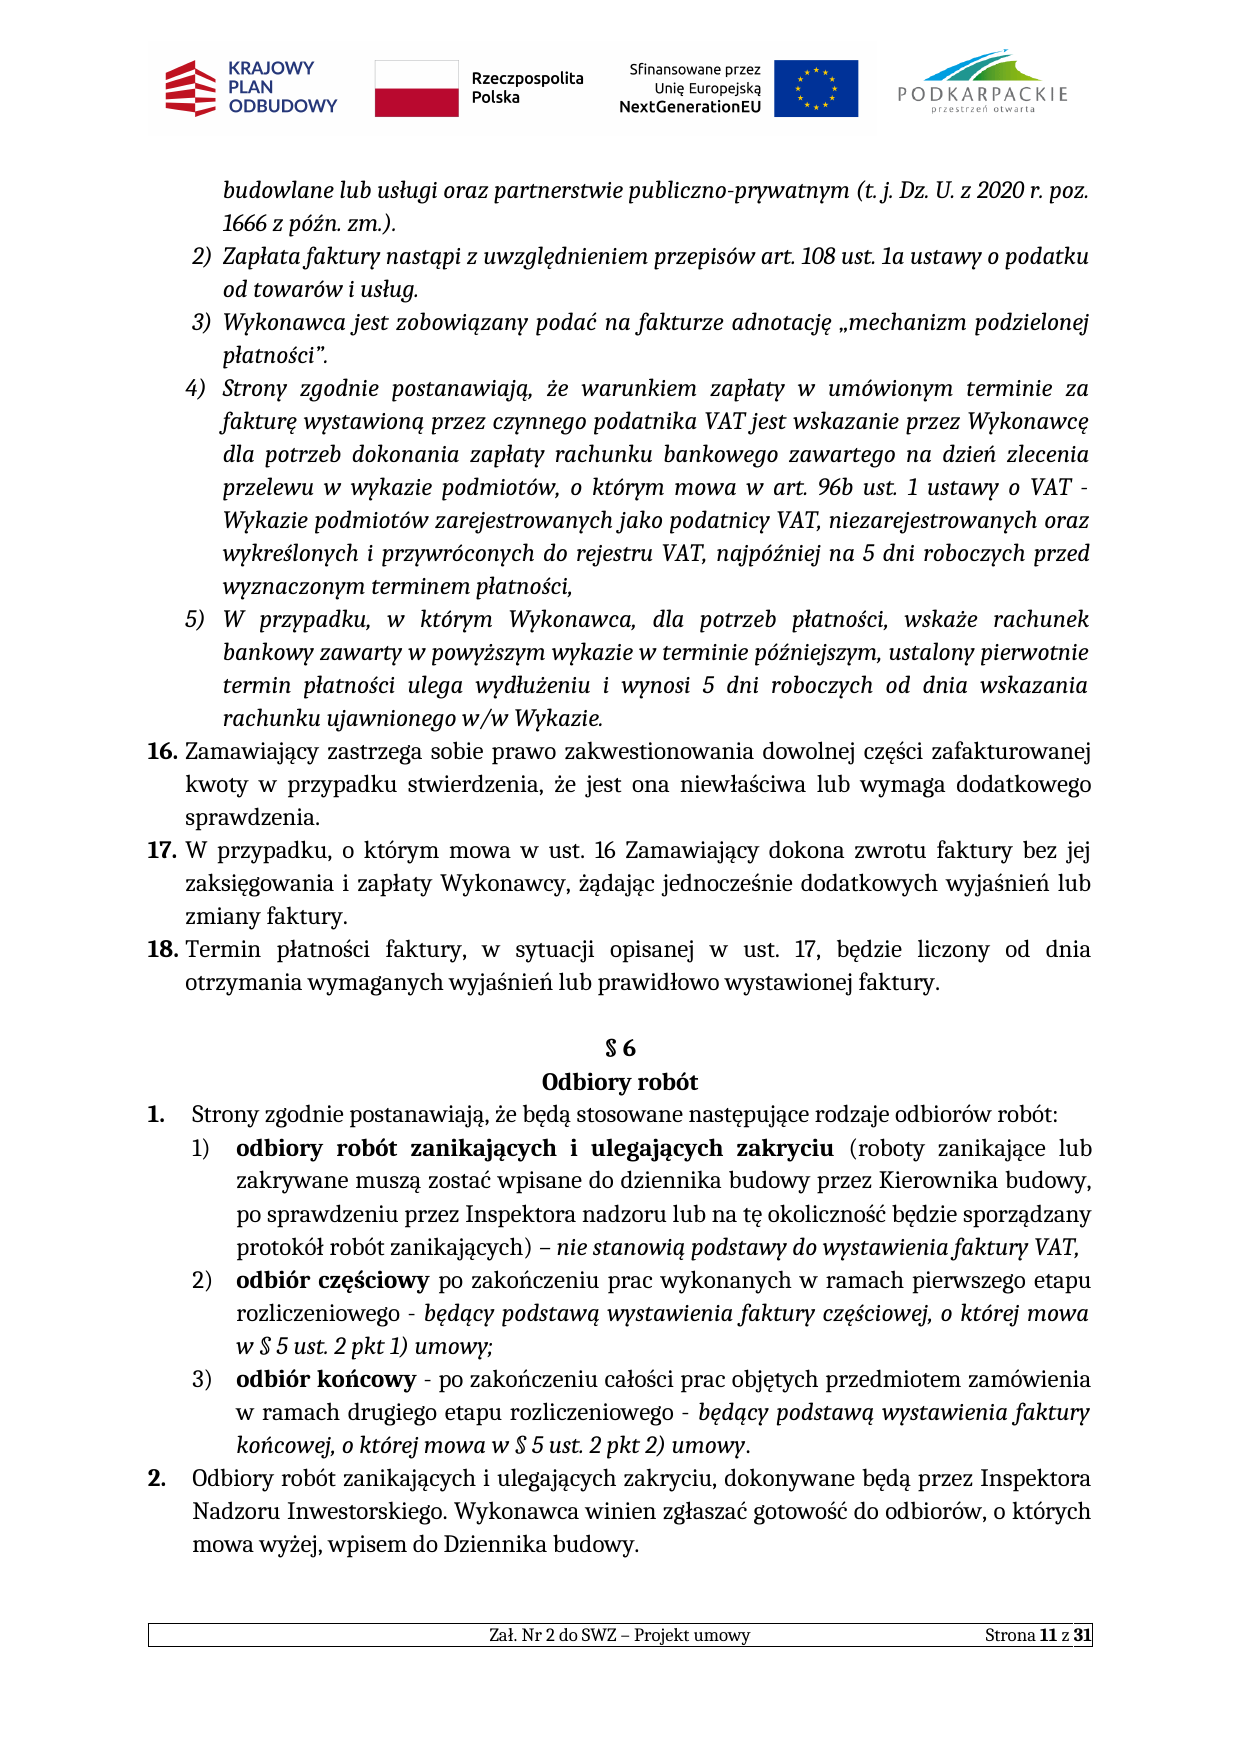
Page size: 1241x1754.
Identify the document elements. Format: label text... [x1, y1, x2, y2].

list Strony zgodnie postanawiają, że warunkiem zapłaty w umówionym terminie za fakturę wystawioną przez czynnego podatnika VAT jest wskazanie przez Wykonawcę dla potrzeb dokonania zapłaty rachunku bankowego zawartego na dzień zlecenia przelewu w wykazie podmiotów, o którym mowa w art. 96b ust. 1 ustawy o VAT - Wykazie podmiotów zarejestrowanych jako podatnicy VAT, niezarejestrowanych oraz wykreślonych i przywróconych do rejestru VAT, najpóźniej na 5 dni roboczych przed wyznaczonym terminem płatności, [185, 374, 1093, 601]
list Zapłata faktury nastąpi z uwzględnieniem przepisów art. 108 ust. 1a ustawy o podatku od towarów i usług. [192, 242, 1093, 304]
list Odbiory robót zanikających i ulegających zakryciu, dokonywane będą przez Inspektora Nadzoru Inwestorskiego. Wykonawca winien zgłaszać gotowość do odbiorów, o których mowa wyżej, wpisem do Dziennika budowy. [148, 1464, 1093, 1558]
list Zamawiający zastrzega sobie prawo zakwestionowania dowolnej części zafakturowanej kwoty w przypadku stwierdzenia, że jest ona niewłaściwa lub wymaga dodatkowego sprawdzenia. [148, 737, 1093, 832]
text § 6 [148, 1034, 1093, 1063]
list W przypadku, w którym Wykonawca, dla potrzeb płatności, wskaże rachunek bankowy zawarty w powyższym wykazie w terminie późniejszym, ustalony pierwotnie termin płatności ulega wydłużeniu i wynosi 5 dni roboczych od dnia wskazania rachunku ujawnionego w/w Wykazie. [185, 605, 1093, 733]
list Termin płatności faktury, w sytuacji opisanej w ust. 17, będzie liczony od dnia otrzymania wymaganych wyjaśnień lub prawidłowo wystawionej faktury. [148, 935, 1093, 997]
list odbiory robót zanikających i ulegających zakryciu (roboty zanikające lub zakrywane muszą zostać wpisane do dziennika budowy przez Kierownika budowy, po sprawdzeniu przez Inspektora nadzoru lub na tę okoliczność będzie sporządzany protokół robót zanikających) – nie stanowią podstawy do wystawienia faktury VAT, [192, 1133, 1093, 1261]
list odbiór częściowy po zakończeniu prac wykonanych w ramach pierwszego etapu rozliczeniowego - będący podstawą wystawienia faktury częściowej, o której mowa w § 5 ust. 2 pkt 1) umowy; [192, 1266, 1093, 1360]
picture [147, 27, 1089, 136]
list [192, 176, 1093, 238]
text Odbiory robót [148, 1067, 1093, 1096]
list Strony zgodnie postanawiają, że będą stosowane następujące rodzaje odbiorów robót: [148, 1100, 1093, 1129]
list Wykonawca jest zobowiązany podać na fakturze adnotację „mechanizm podzielonej płatności”. [192, 308, 1093, 370]
list odbiór końcowy - po zakończeniu całości prac objętych przedmiotem zamówienia w ramach drugiego etapu rozliczeniowego - będący podstawą wystawienia faktury końcowej, o której mowa w § 5 ust. 2 pkt 2) umowy. [192, 1364, 1093, 1459]
list W przypadku, o którym mowa w ust. 16 Zamawiający dokona zwrotu faktury bez jej zaksięgowania i zapłaty Wykonawcy, żądając jednocześnie dodatkowych wyjaśnień lub zmiany faktury. [148, 836, 1093, 931]
